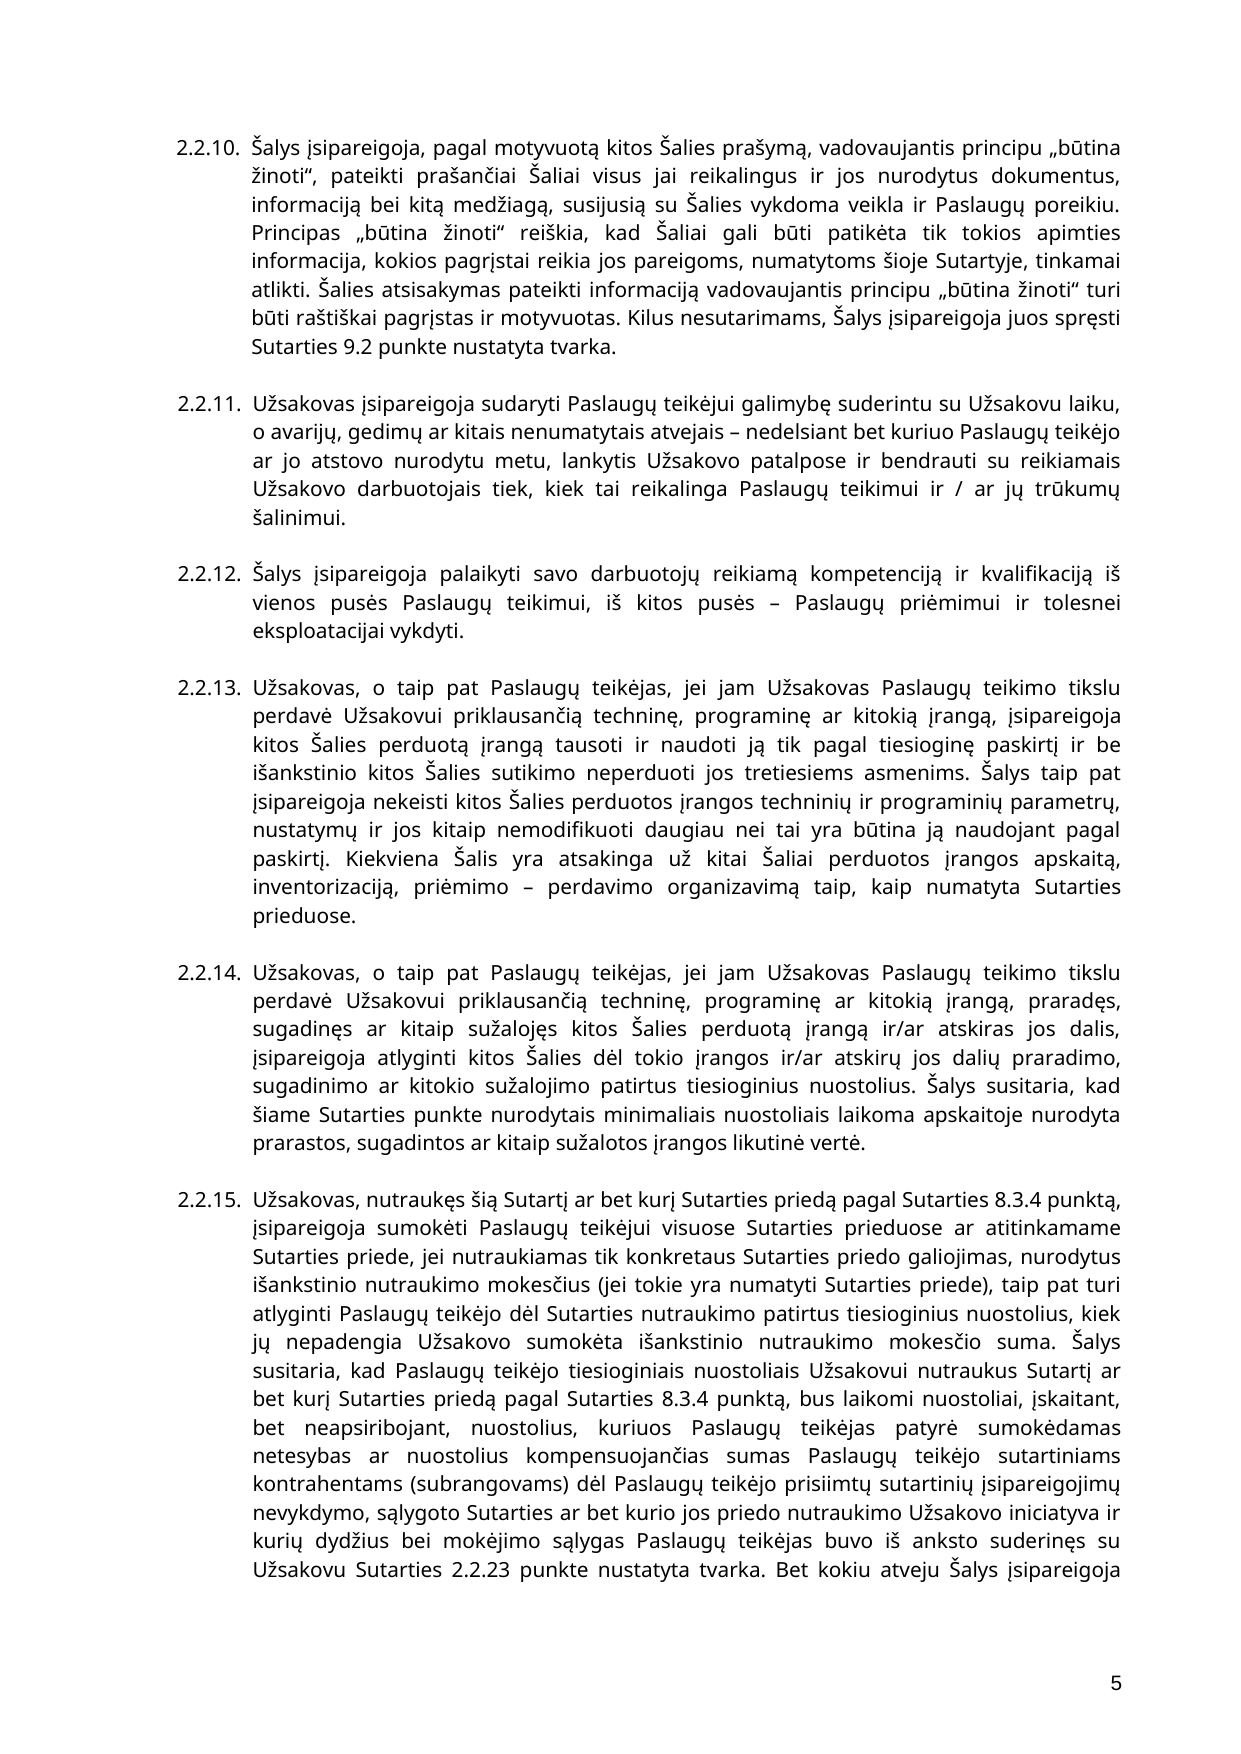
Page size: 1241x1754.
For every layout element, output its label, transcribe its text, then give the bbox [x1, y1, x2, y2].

list Užsakovas, o taip pat Paslaugų teikėjas, jei jam Užsakovas Paslaugų teikimo tikslu perdavė Užsakovui priklausančią techninę, programinę ar kitokią įrangą, praradęs, sugadinęs ar kitaip sužalojęs kitos Šalies perduotą įrangą ir/ar atskiras jos dalis, įsipareigoja atlyginti kitos Šalies dėl tokio įrangos ir/ar atskirų jos dalių praradimo, sugadinimo ar kitokio sužalojimo patirtus tiesioginius nuostolius. Šalys susitaria, kad šiame Sutarties punkte nurodytais minimaliais nuostoliais laikoma apskaitoje nurodyta prarastos, sugadintos ar kitaip sužalotos įrangos likutinė vertė. [177, 958, 1122, 1157]
list Šalys įsipareigoja, pagal motyvuotą kitos Šalies prašymą, vadovaujantis principu „būtina žinoti“, pateikti prašančiai Šaliai visus jai reikalingus ir jos nurodytus dokumentus, informaciją bei kitą medžiagą, susijusią su Šalies vykdoma veikla ir Paslaugų poreikiu. Principas „būtina žinoti“ reiškia, kad Šaliai gali būti patikėta tik tokios apimties informacija, kokios pagrįstai reikia jos pareigoms, numatytoms šioje Sutartyje, tinkamai atlikti. Šalies atsisakymas pateikti informaciją vadovaujantis principu „būtina žinoti“ turi būti raštiškai pagrįstas ir motyvuotas. Kilus nesutarimams, Šalys įsipareigoja juos spręsti Sutarties 9.2 punkte nustatyta tvarka. [176, 133, 1122, 360]
list Užsakovas, o taip pat Paslaugų teikėjas, jei jam Užsakovas Paslaugų teikimo tikslu perdavė Užsakovui priklausančią techninę, programinę ar kitokią įrangą, įsipareigoja kitos Šalies perduotą įrangą tausoti ir naudoti ją tik pagal tiesioginę paskirtį ir be išankstinio kitos Šalies sutikimo neperduoti jos tretiesiems asmenims. Šalys taip pat įsipareigoja nekeisti kitos Šalies perduotos įrangos techninių ir programinių parametrų, nustatymų ir jos kitaip nemodifikuoti daugiau nei tai yra būtina ją naudojant pagal paskirtį. Kiekviena Šalis yra atsakinga už kitai Šaliai perduotos įrangos apskaitą, inventorizaciją, priėmimo – perdavimo organizavimą taip, kaip numatyta Sutarties prieduose. [177, 673, 1122, 929]
list Užsakovas įsipareigoja sudaryti Paslaugų teikėjui galimybę suderintu su Užsakovu laiku, o avarijų, gedimų ar kitais nenumatytais atvejais – nedelsiant bet kuriuo Paslaugų teikėjo ar jo atstovo nurodytu metu, lankytis Užsakovo patalpose ir bendrauti su reikiamais Užsakovo darbuotojais tiek, kiek tai reikalinga Paslaugų teikimui ir / ar jų trūkumų šalinimui. [177, 389, 1122, 531]
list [177, 1185, 1122, 1583]
list Šalys įsipareigoja palaikyti savo darbuotojų reikiamą kompetenciją ir kvalifikaciją iš vienos pusės Paslaugų teikimui, iš kitos pusės – Paslaugų priėmimui ir tolesnei eksploatacijai vykdyti. [177, 559, 1122, 645]
